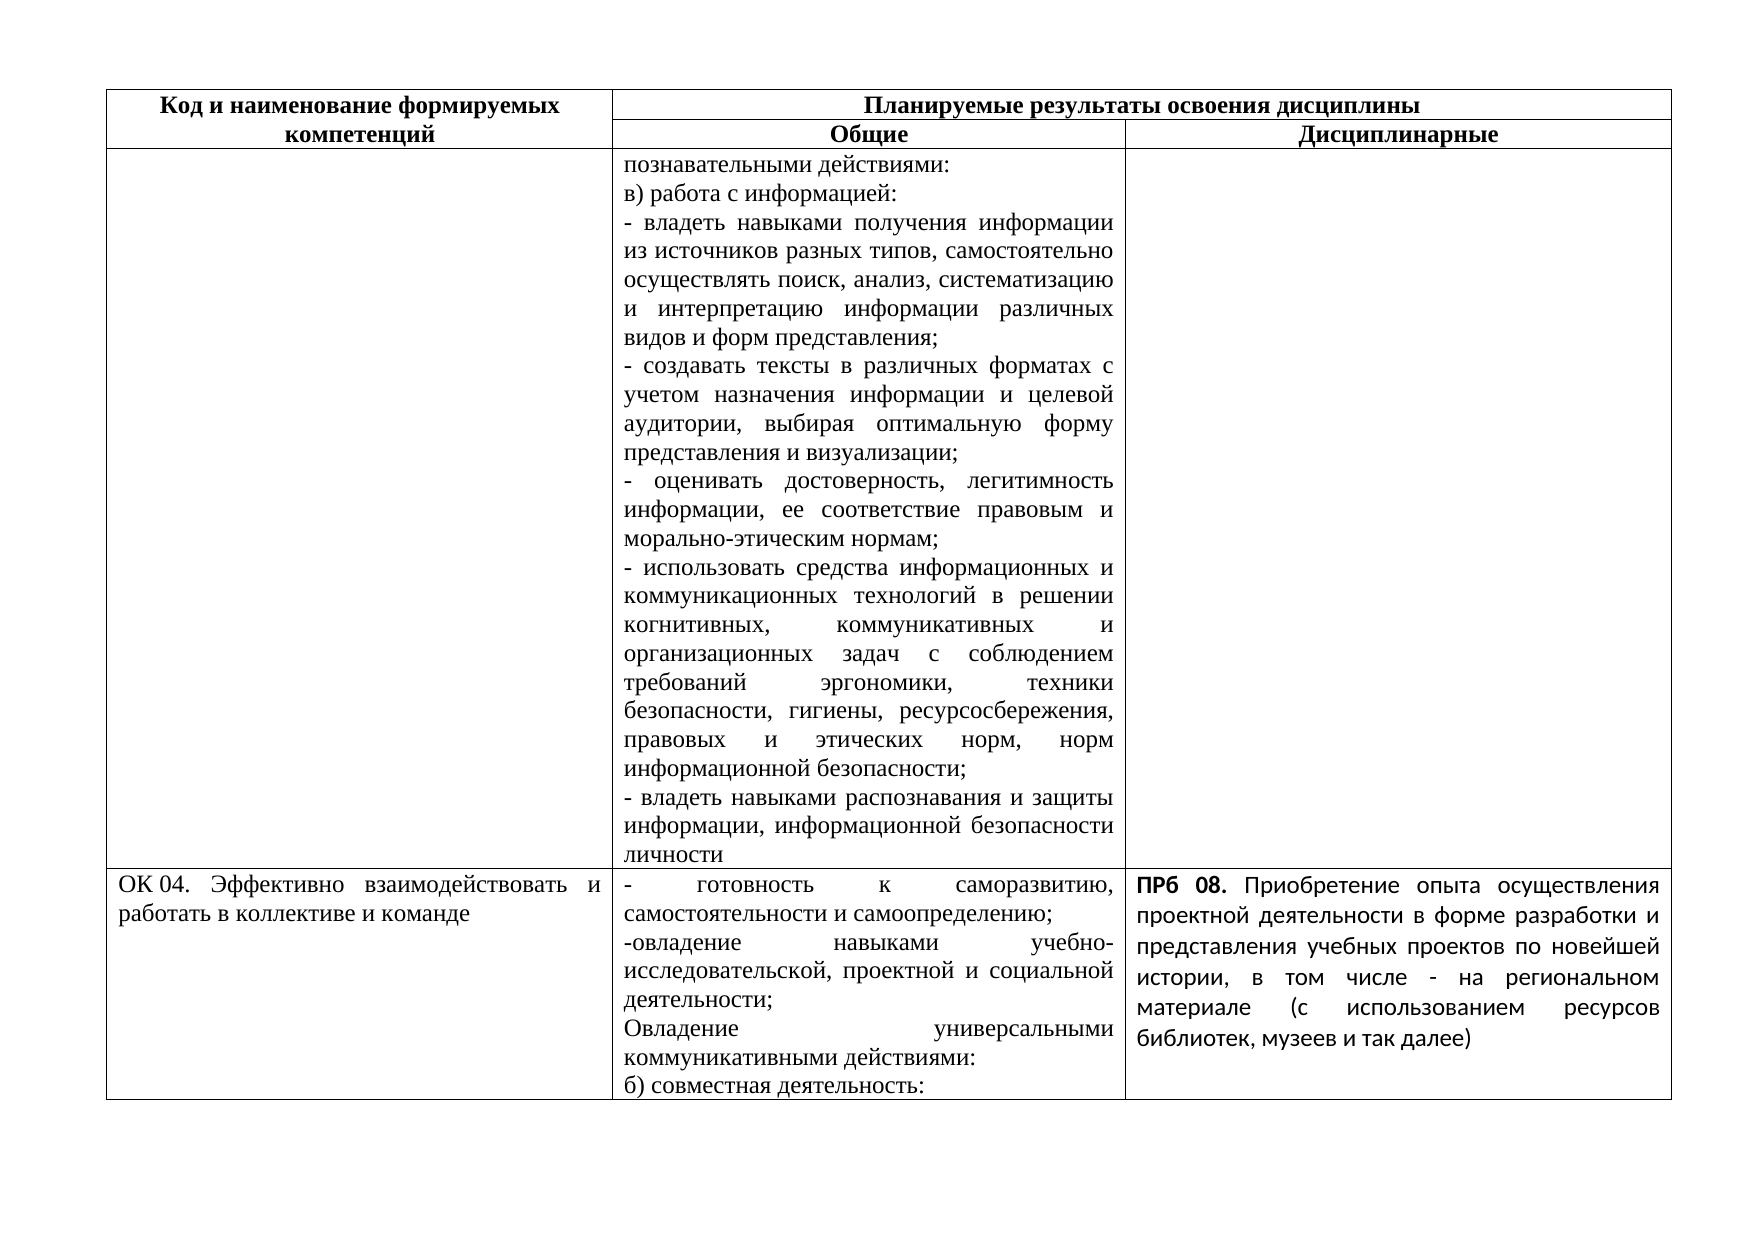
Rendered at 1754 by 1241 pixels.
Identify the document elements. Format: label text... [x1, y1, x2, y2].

table_header Код и наименование формируемых компетенций [107, 90, 612, 148]
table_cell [613, 869, 1125, 1099]
table_cell Дисциплинарные [1126, 120, 1671, 148]
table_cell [107, 869, 612, 1099]
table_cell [1126, 869, 1671, 1099]
table_header Планируемые результаты освоения дисциплины [613, 90, 1671, 118]
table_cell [1126, 149, 1671, 868]
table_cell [107, 149, 612, 868]
table_cell Общие [613, 120, 1125, 148]
